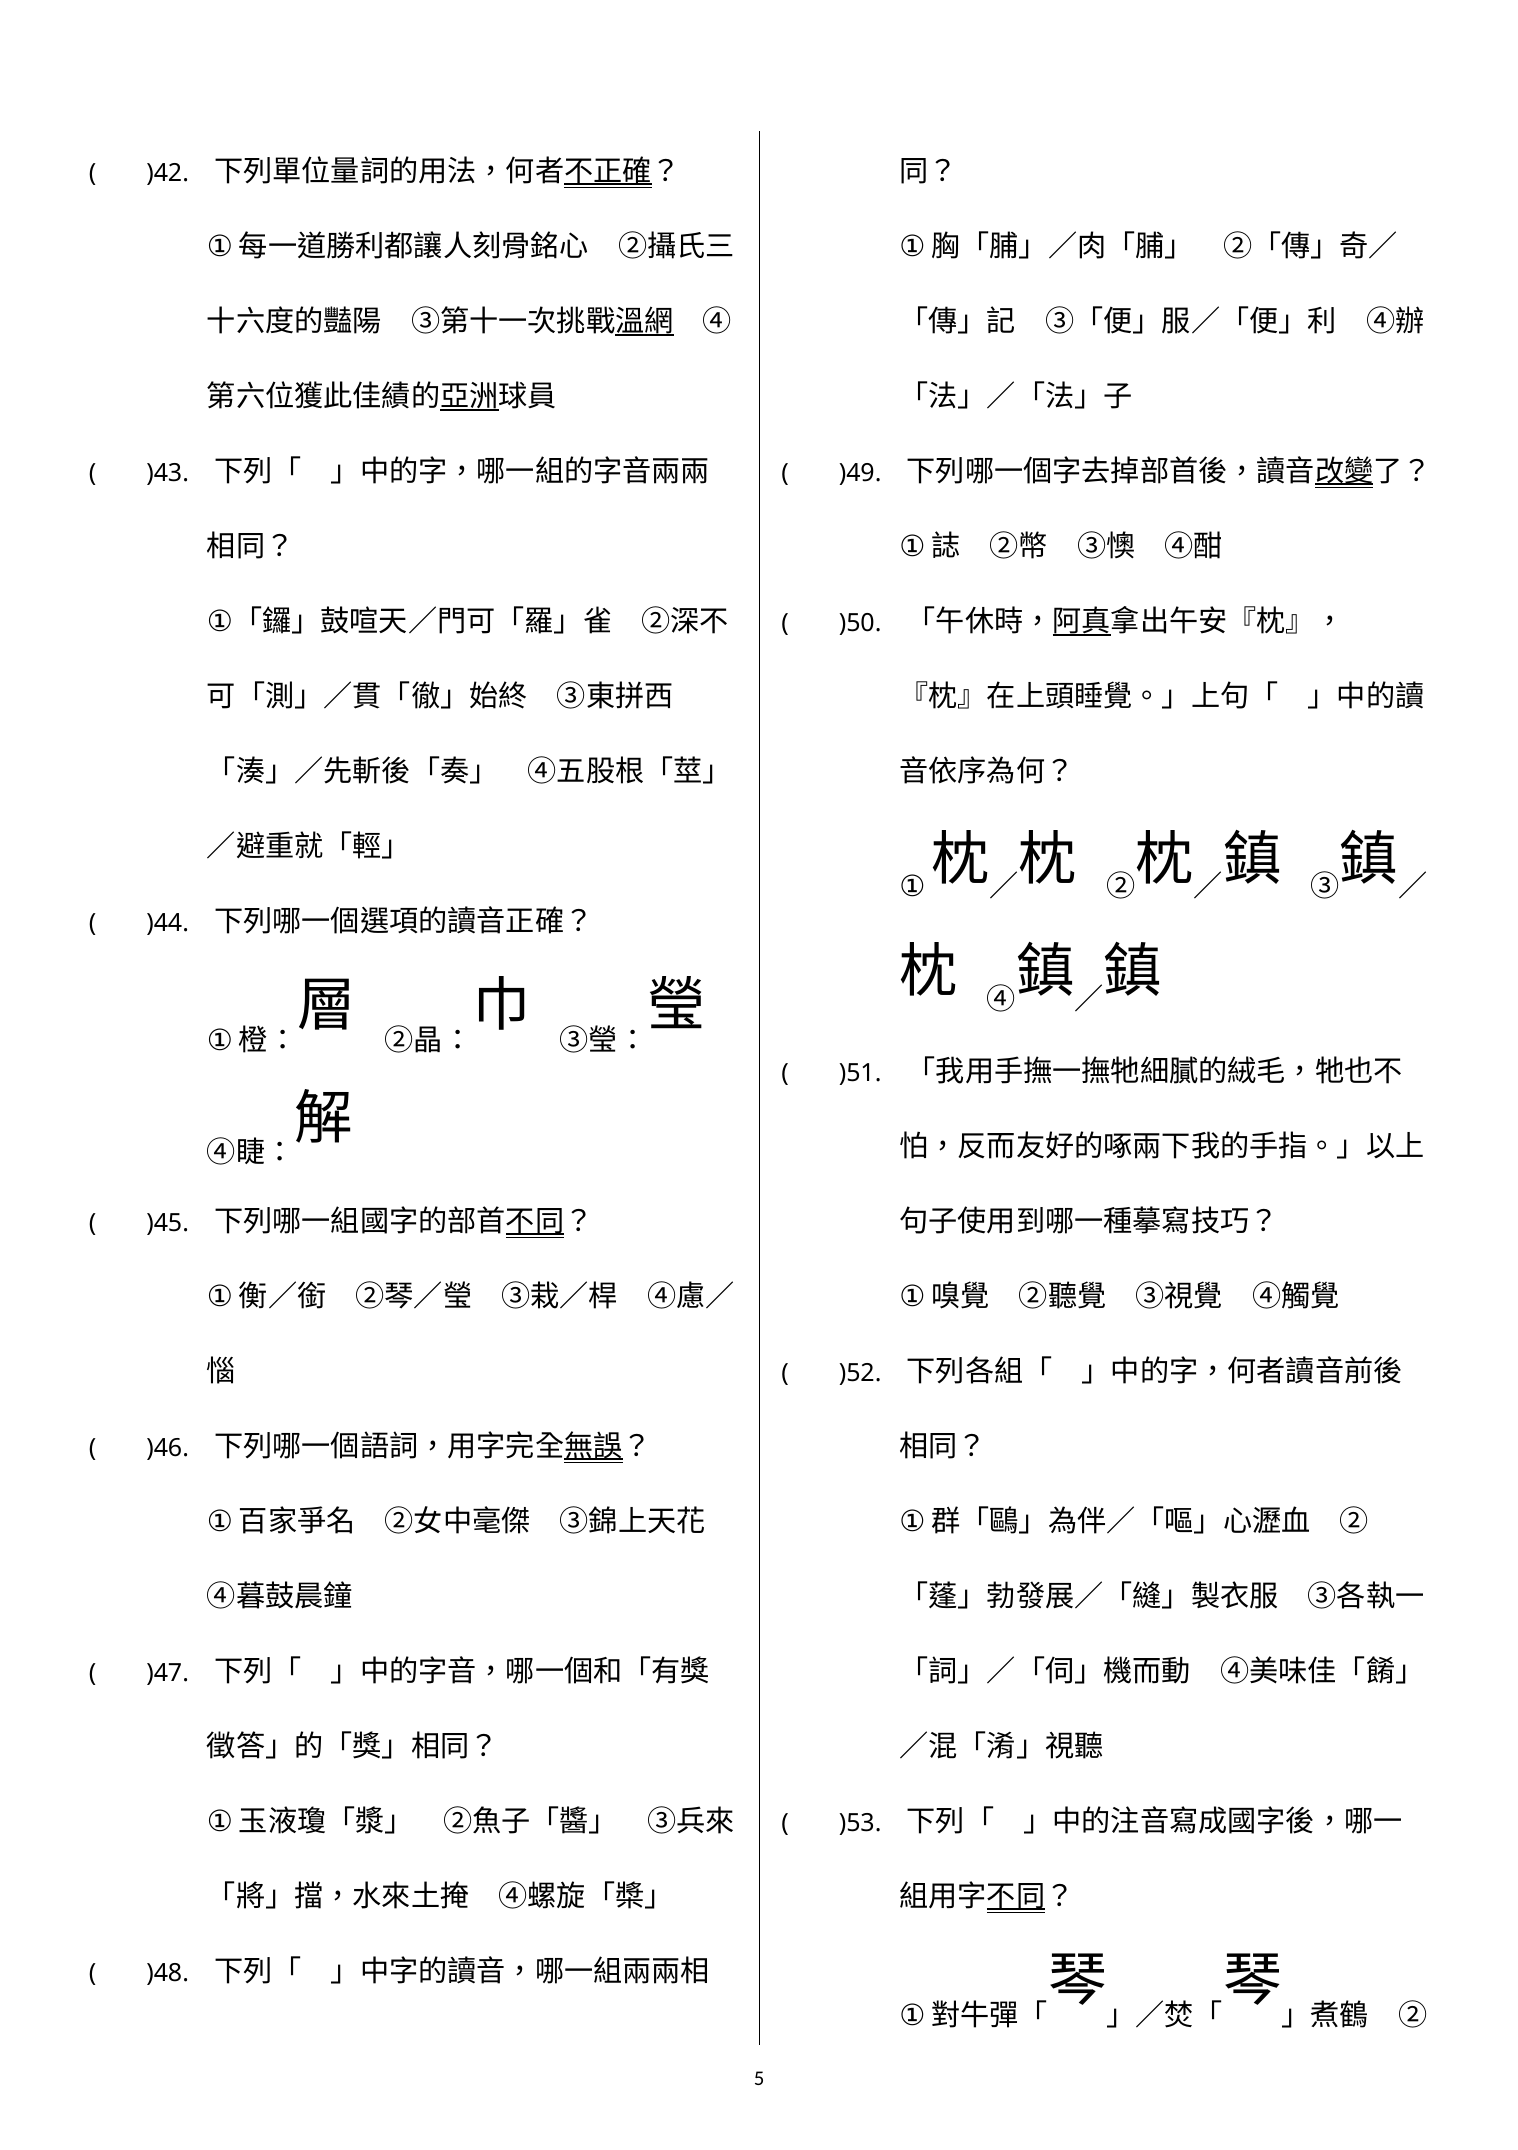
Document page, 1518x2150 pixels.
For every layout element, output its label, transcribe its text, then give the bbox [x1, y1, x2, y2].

text ( )43. 下列「 」中的字，哪一組的字音兩兩相同？ ①「鑼」鼓喧天／門可「羅」雀 ②深不可「測」／貫「徹」始終 ③東拼西「湊」／先斬後「奏」 ④五股根「莖」／避重就「輕」 [88, 431, 737, 881]
text ( )52. 下列各組「 」中的字，何者讀音前後相同？ ①群「鷗」為伴／「嘔」心瀝血 ②「蓬」勃發展／「縫」製衣服 ③各執一「詞」／「伺」機而動 ④美味佳「餚」／混「淆」視聽 [781, 1331, 1429, 1781]
text ( )49. 下列哪一個字去掉部首後，讀音改變了？ ①誌 ②幣 ③懊 ④酣 [781, 431, 1429, 581]
text ( )51. 「我用手撫一撫牠細膩的絨毛，牠也不怕，反而友好的啄兩下我的手指。」以上句子使用到哪一種摹寫技巧？ ①嗅覺 ②聽覺 ③視覺 ④觸覺 [781, 1031, 1429, 1331]
text ( )47. 下列「 」中的字音，哪一個和「有獎徵答」的「獎」相同？ ①玉液瓊「漿」 ②魚子「醬」 ③兵來「將」擋，水來土掩 ④螺旋「槳」 [88, 1631, 737, 1931]
text ( )48. 下列「 」中字的讀音，哪一組兩兩相同？ ①胸「脯」／肉「脯」 ②「傳」奇／「傳」記 ③「便」服／「便」利 ④辦「法」／「法」子 [781, 131, 1429, 431]
text ( )46. 下列哪一個語詞，用字完全無誤？ ①百家爭名 ②女中毫傑 ③錦上天花 ④暮鼓晨鐘 [88, 1406, 737, 1631]
text ( )45. 下列哪一組國字的部首不同？ ①衡／銜 ②琴／瑩 ③栽／桿 ④慮／惱 [88, 1181, 737, 1406]
text ( )50. 「午休時，阿真拿出午安『枕』，『枕』在上頭睡覺。」上句「 」中的讀音依序為何？ ①枕／枕 ②枕／鎮 ③鎮／枕 ④鎮／鎮 [781, 581, 1429, 1031]
text ( )44. 下列哪一個選項的讀音正確？ ①橙：層 ②晶：巾 ③瑩：瑩 ④睫：解 [88, 881, 737, 1181]
text ( )48. 下列「 」中字的讀音，哪一組兩兩相同？ ①胸「脯」／肉「脯」 ②「傳」奇／「傳」記 ③「便」服／「便」利 ④辦「法」／「法」子 [88, 1931, 737, 2006]
text ( )42. 下列單位量詞的用法，何者不正確？ ①每一道勝利都讓人刻骨銘心 ②攝氏三十六度的豔陽 ③第十一次挑戰溫網 ④第六位獲此佳績的亞洲球員 [88, 131, 737, 431]
text ( )53. 下列「 」中的注音寫成國字後，哪一組用字不同？ ①對牛彈「琴」／焚「琴」煮鶴 ②隔靴「艘」癢／「艘」首弄姿 ③膽大「妄」為／輕舉「妄」動 ④「災」贓誣陷／無妄之「災」 [781, 1781, 1429, 2044]
